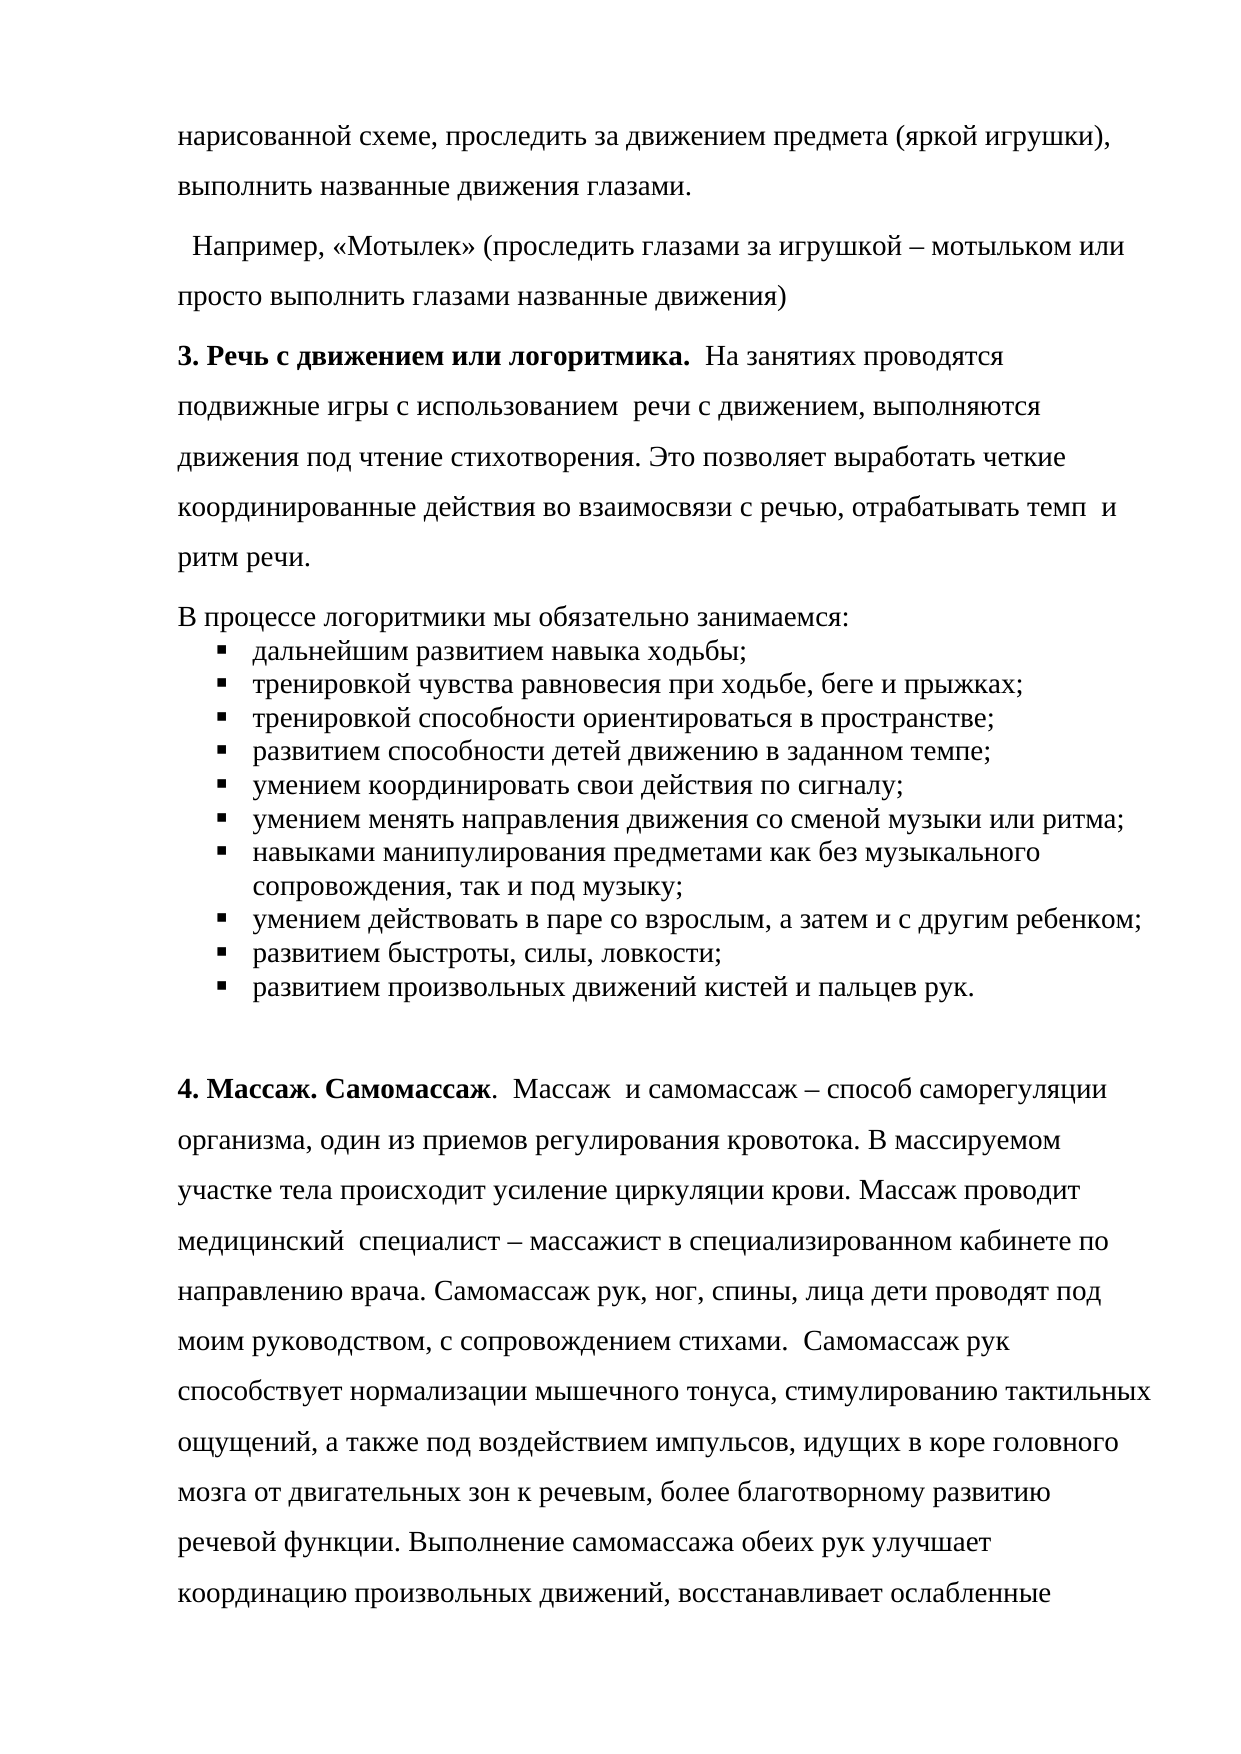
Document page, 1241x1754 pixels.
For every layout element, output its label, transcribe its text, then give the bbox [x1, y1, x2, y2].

list развитием произвольных движений кистей и пальцев рук. [215, 969, 1152, 1003]
list умением действовать в паре со взрослым, а затем и с другим ребенком; [215, 902, 1152, 935]
text 3. Речь с движением или логоритмика. На занятиях проводятся подвижные игры с использованием речи с движением, выполняются движения под чтение стихотворения. Это позволяет выработать четкие координированные действия во взаимосвязи с речью, отрабатывать темп и ритм речи. [177, 338, 1152, 573]
text В процессе логоритмики мы обязательно занимаемся: [177, 599, 1152, 633]
list тренировкой способности ориентироваться в пространстве; [215, 700, 1152, 733]
list развитием способности детей движению в заданном темпе; [215, 733, 1152, 767]
list тренировкой чувства равновесия при ходьбе, беге и прыжках; [215, 666, 1152, 700]
list дальнейшим развитием навыка ходьбы; [215, 633, 1152, 666]
list умением координировать свои действия по сигналу; [215, 767, 1152, 801]
list развитием быстроты, силы, ловкости; [215, 935, 1152, 969]
list умением менять направления движения со сменой музыки или ритма; [215, 801, 1152, 834]
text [177, 1072, 1152, 1608]
text Например, «Мотылек» (проследить глазами за игрушкой – мотыльком или просто выполнить глазами названные движения) [177, 228, 1152, 312]
list навыками манипулирования предметами как без музыкального сопровождения, так и под музыку; [215, 834, 1152, 902]
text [177, 118, 1152, 202]
